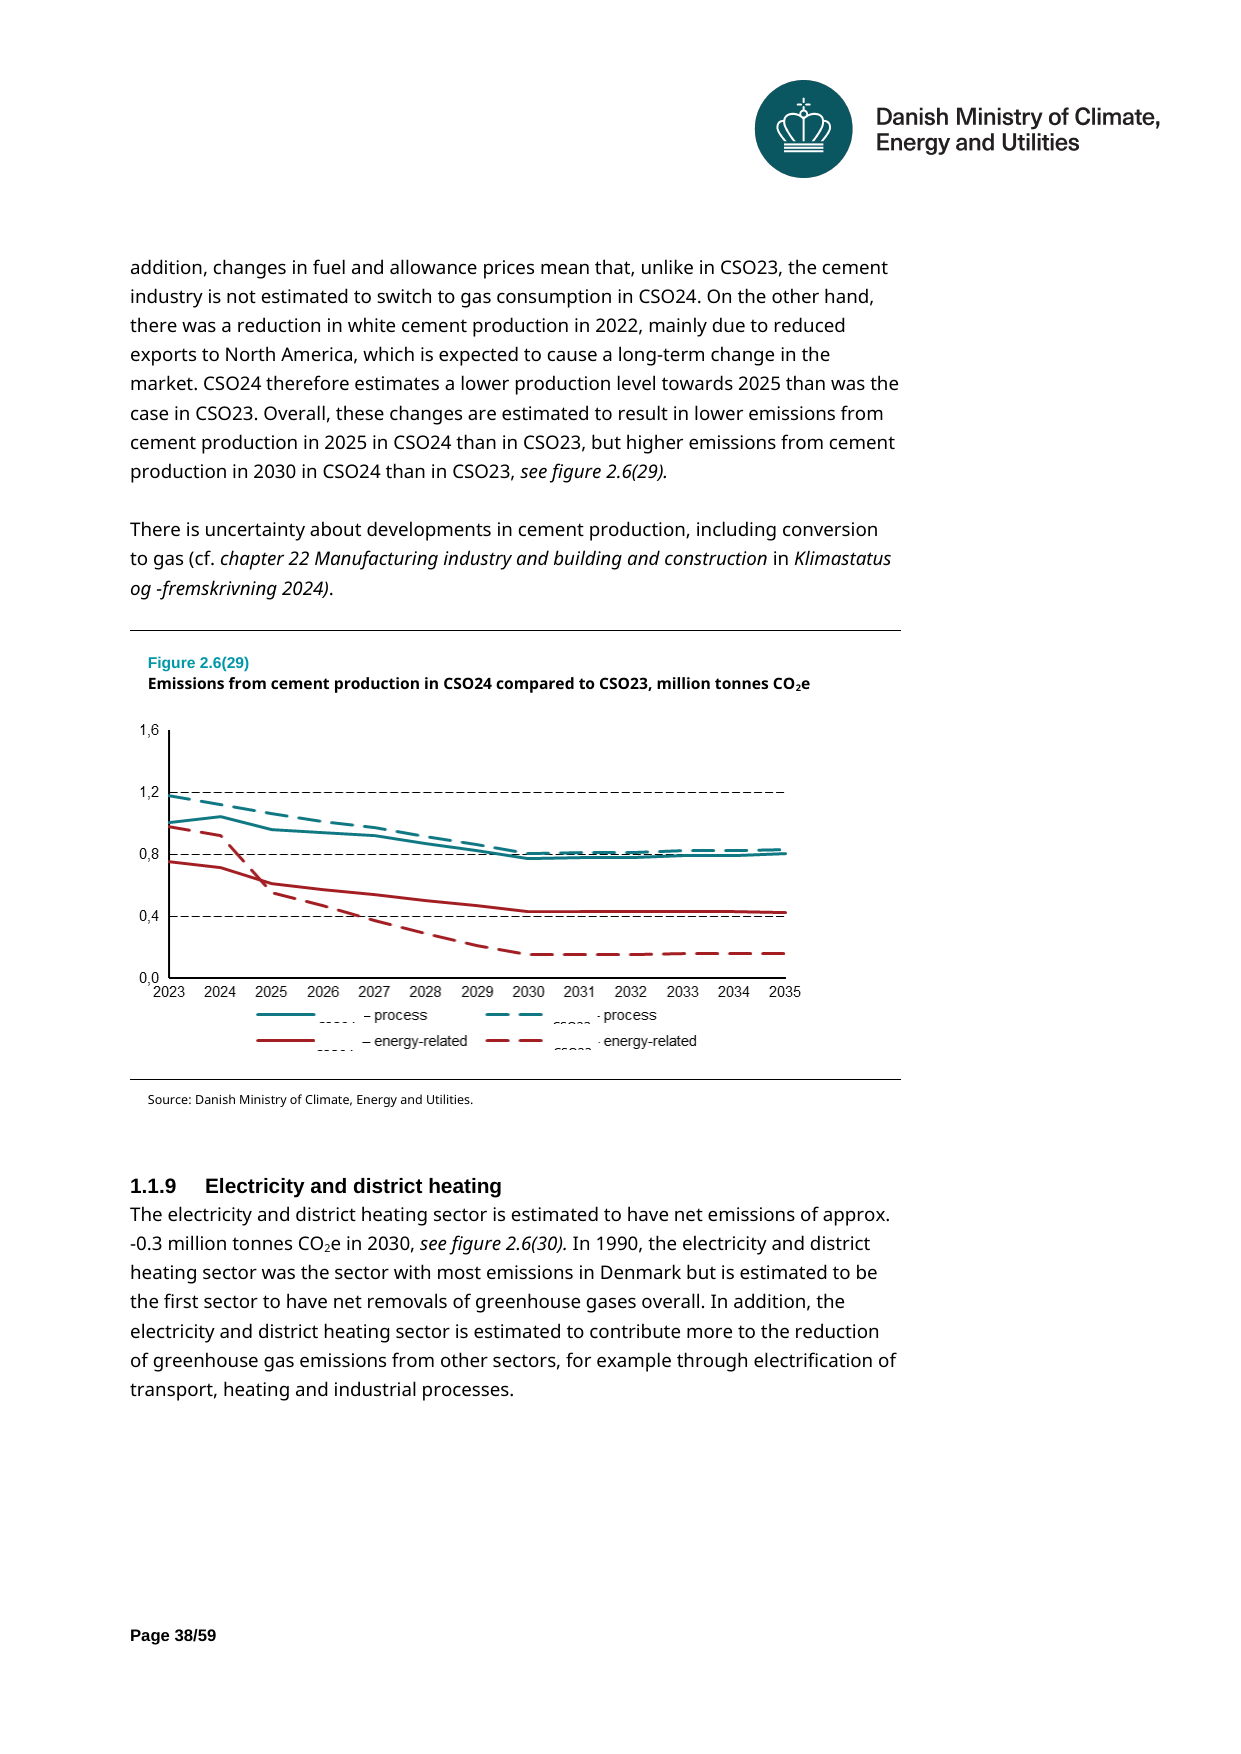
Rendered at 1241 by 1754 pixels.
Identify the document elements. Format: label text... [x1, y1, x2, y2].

text There is uncertainty about developments in cement production, including conversion to gas (cf. chapter 22 Manufacturing industry and building and construction in Klimastatus og -fremskrivning 2024). [130, 513, 901, 600]
subtitle Electricity and district heating [130, 1174, 901, 1198]
picture [714, 68, 1241, 190]
picture [129, 715, 810, 1058]
text The electricity and district heating sector is estimated to have net emissions of approx. -0.3 million tonnes CO2e in 2030, see figure 2.6(30). In 1990, the electricity and district heating sector was the sector with most emissions in Denmark but is estimated to be the first sector to have net removals of greenhouse gases overall. In addition, the electricity and district heating sector is estimated to contribute more to the reduction of greenhouse gas emissions from other sectors, for example through electrification of transport, heating and industrial processes. [130, 1198, 901, 1402]
table_cell Source: Danish Ministry of Climate, Energy and Utilities. [130, 1080, 901, 1119]
table_header Figure 2.6(29) Emissions from cement production in CSO24 compared to CSO23, million tonnes CO2e [130, 631, 901, 1078]
